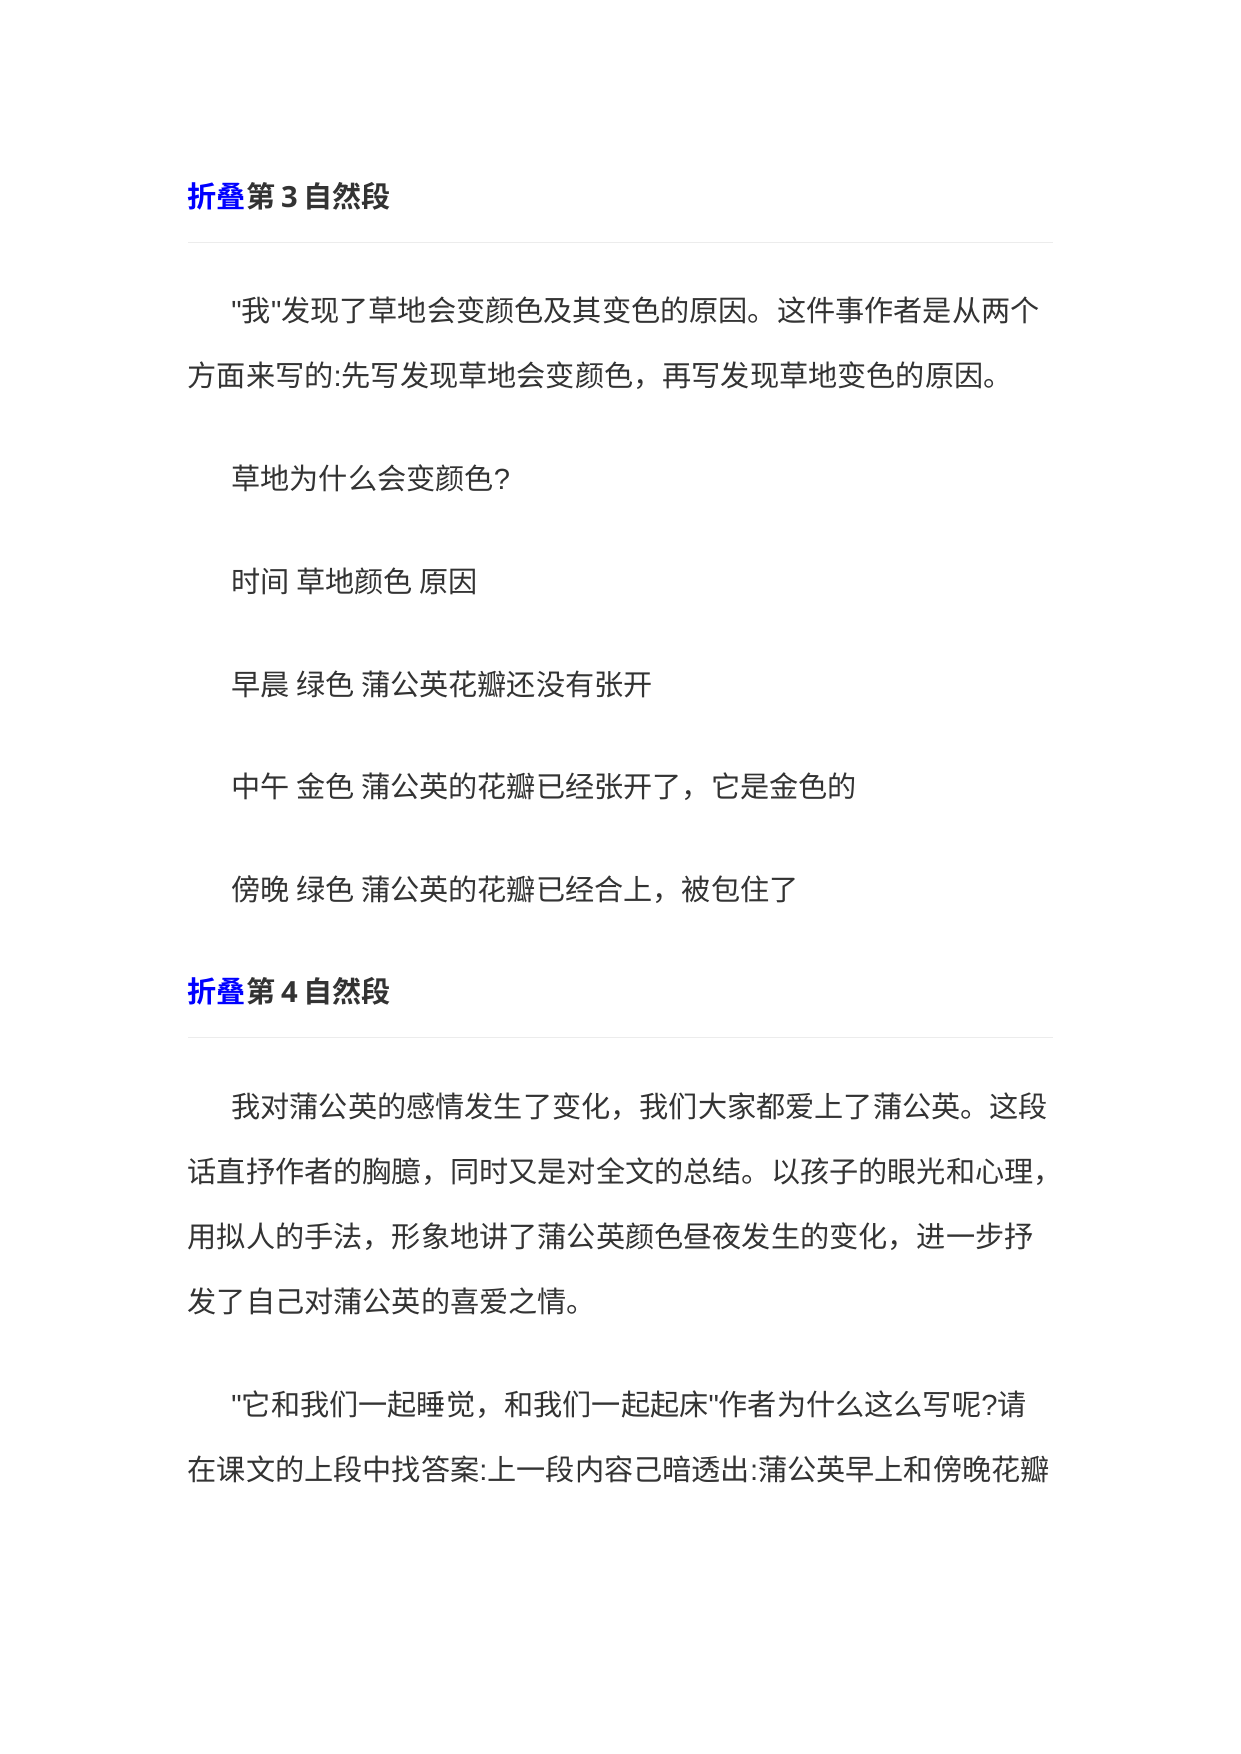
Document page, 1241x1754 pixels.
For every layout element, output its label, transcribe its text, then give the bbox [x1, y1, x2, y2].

text 时间 草地颜色 原因 [187, 547, 1053, 612]
subtitle 折叠第3自然段 [187, 162, 1053, 243]
text 傍晚 绿色 蒲公英的花瓣已经合上，被包住了 [187, 855, 1053, 920]
text 中午 金色 蒲公英的花瓣已经张开了，它是金色的 [187, 752, 1053, 817]
text 我对蒲公英的感情发生了变化，我们大家都爱上了蒲公英。这段话直抒作者的胸臆，同时又是对全文的总结。以孩子的眼光和心理，用拟人的手法，形象地讲了蒲公英颜色昼夜发生的变化，进一步抒发了自己对蒲公英的喜爱之情。 [187, 1072, 1053, 1332]
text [187, 1370, 1053, 1500]
text "我"发现了草地会变颜色及其变色的原因。这件事作者是从两个方面来写的:先写发现草地会变颜色，再写发现草地变色的原因。 [187, 277, 1053, 407]
text 草地为什么会变颜色? [187, 444, 1053, 509]
subtitle 折叠第4自然段 [187, 958, 1053, 1038]
text 早晨 绿色 蒲公英花瓣还没有张开 [187, 650, 1053, 715]
